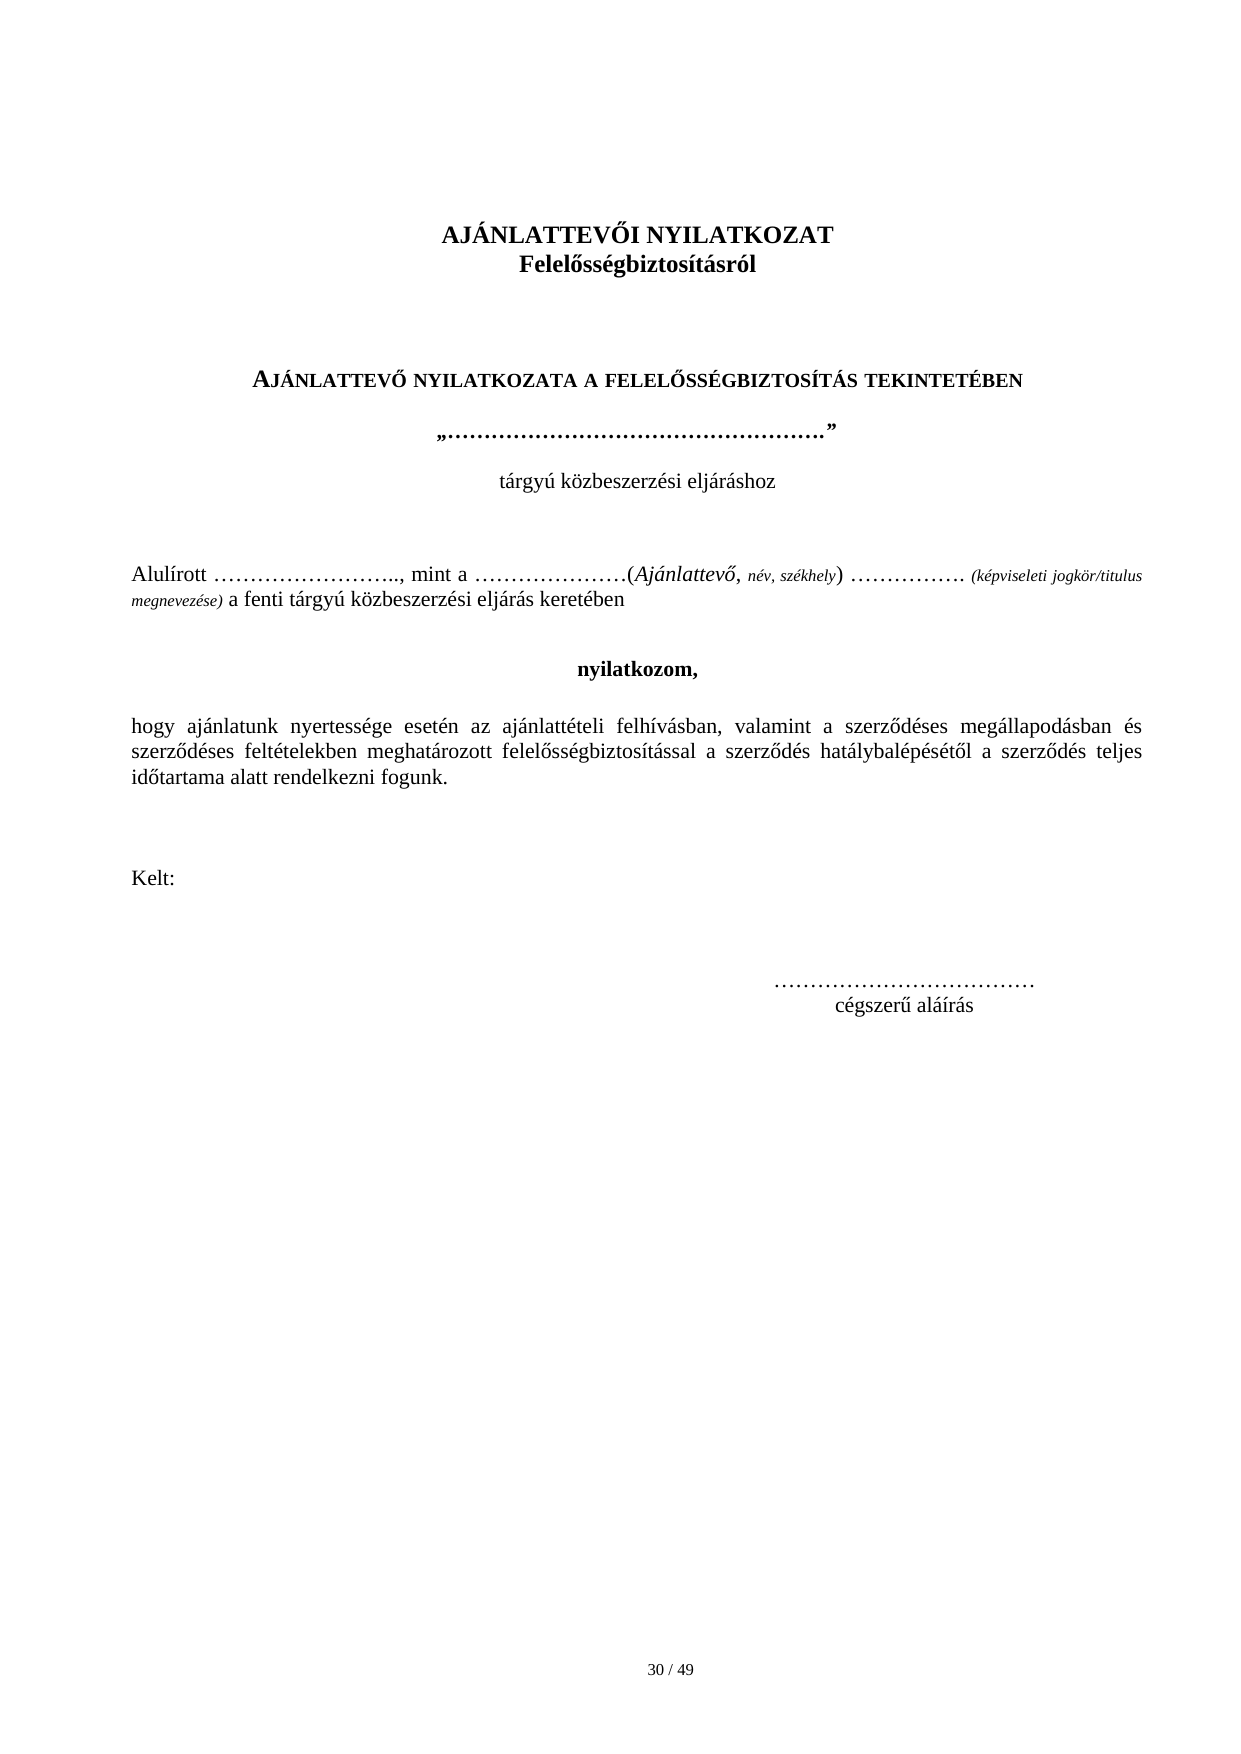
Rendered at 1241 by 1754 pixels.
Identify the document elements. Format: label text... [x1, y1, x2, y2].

text Alulírott …………………….., mint a …………………(Ajánlattevő, név, székhely) ……………. (képviseleti jogkör/titulus megnevezése) a fenti tárgyú közbeszerzési eljárás keretében [131, 561, 1144, 611]
text Ajánlattevő nyilatkozata a felelősségbiztosítás tekintetében [131, 364, 1144, 393]
text „…………………………………………….” [131, 418, 1144, 443]
text tárgyú közbeszerzési eljáráshoz [131, 468, 1144, 494]
text AJÁNLATTEVŐI NYILATKOZAT [131, 220, 1144, 249]
table_header ……………………………… [679, 967, 1129, 992]
table_cell cégszerű aláírás [679, 992, 1129, 1017]
text Kelt: [131, 864, 1144, 890]
text Felelősségbiztosításról [131, 249, 1144, 278]
text nyilatkozom, [131, 653, 1144, 682]
text hogy ajánlatunk nyertessége esetén az ajánlattételi felhívásban, valamint a szerződéses megállapodásban és szerződéses feltételekben meghatározott felelősségbiztosítással a szerződés hatálybalépésétől a szerződés teljes időtartama alatt rendelkezni fogunk. [131, 713, 1144, 789]
